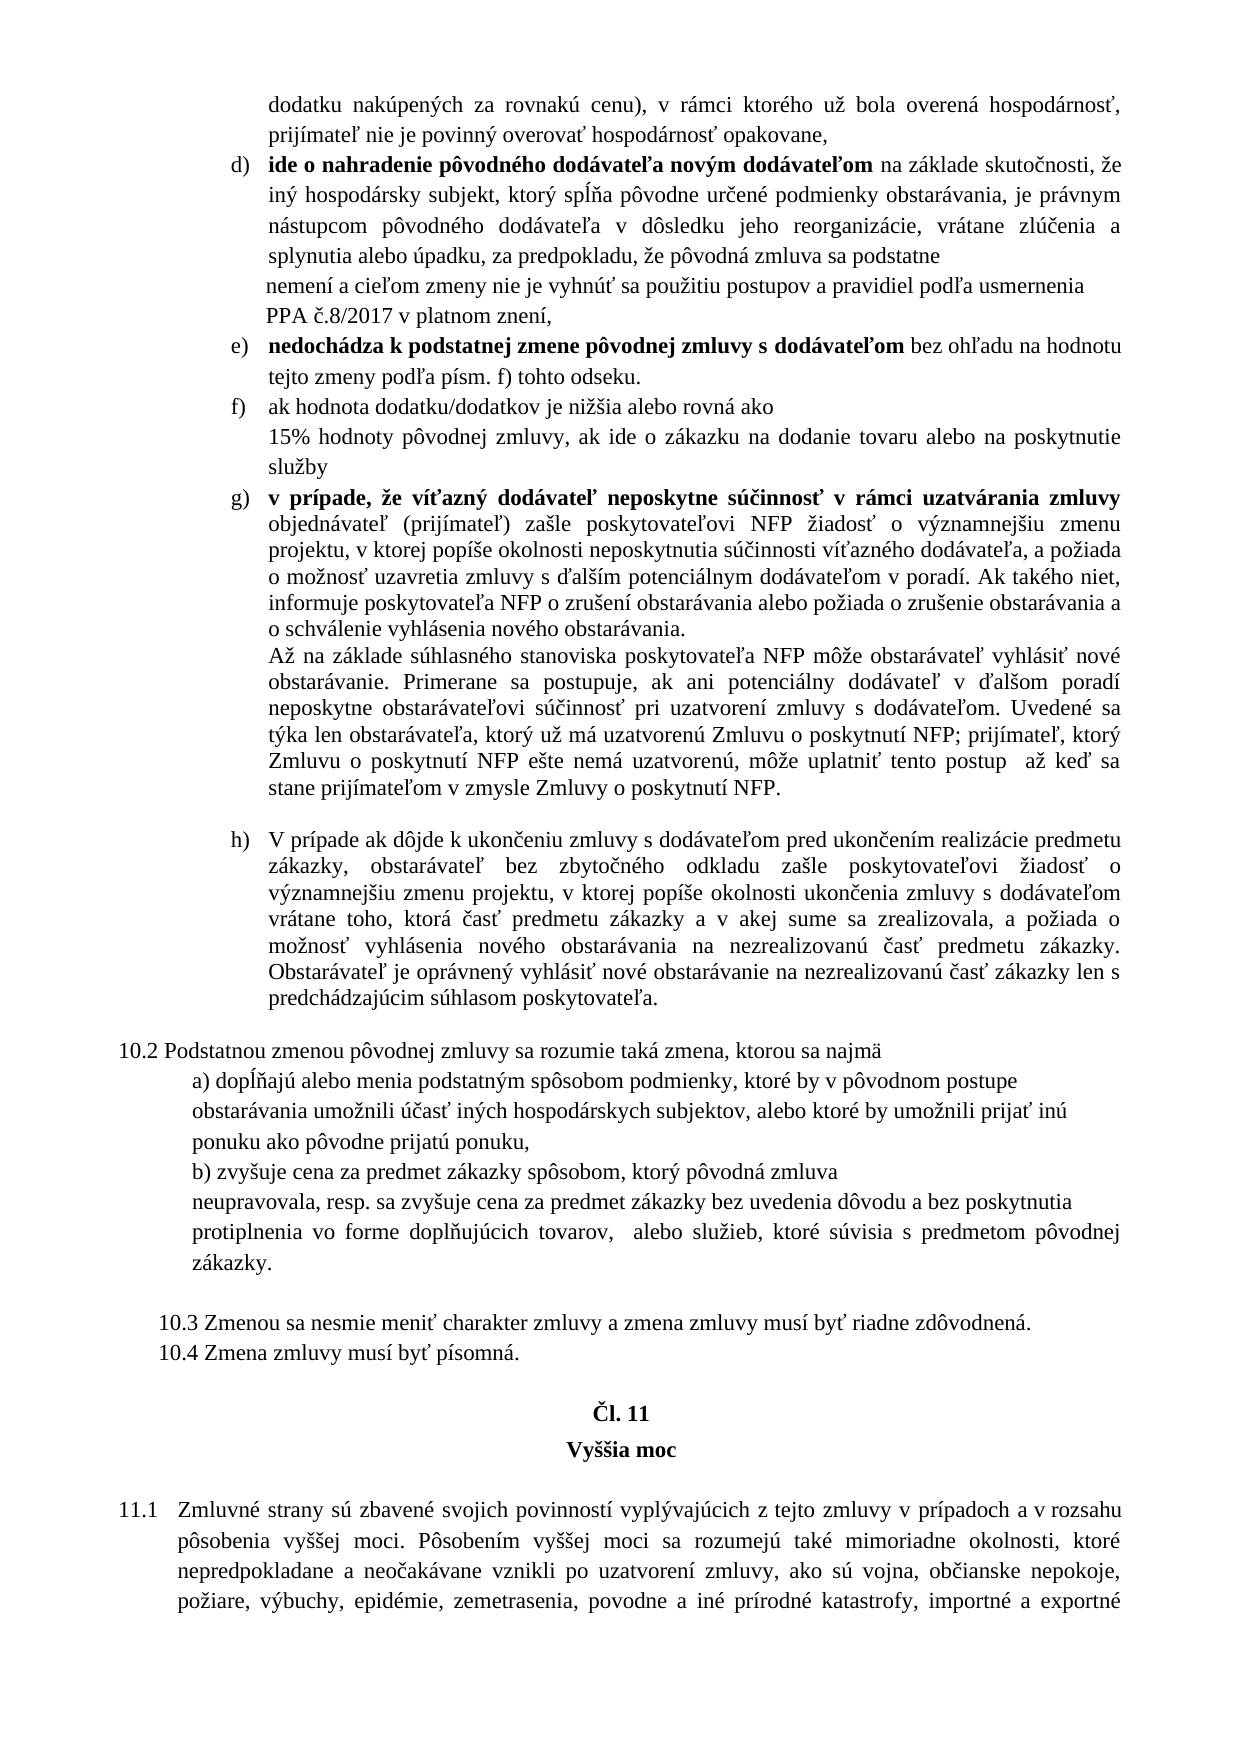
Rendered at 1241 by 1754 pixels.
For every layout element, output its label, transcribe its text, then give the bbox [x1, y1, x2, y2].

text neupravovala, resp. sa zvyšuje cena za predmet zákazky bez uvedenia dôvodu a bez poskytnutia [192, 1188, 1122, 1214]
text 10.4 Zmena zmluvy musí byť písomná. [158, 1339, 1122, 1366]
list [118, 1496, 1122, 1613]
list nedochádza k podstatnej zmene pôvodnej zmluvy s dodávateľom bez ohľadu na hodnotu tejto zmeny podľa písm. f) tohto odseku. [231, 333, 1122, 389]
text 10.2 Podstatnou zmenou pôvodnej zmluvy sa rozumie taká zmena, ktorou sa najmä [118, 1037, 1122, 1063]
list ak hodnota dodatku/dodatkov je nižšia alebo rovná ako [231, 393, 1122, 419]
text b) zvyšuje cena za predmet zákazky spôsobom, ktorý pôvodná zmluva [192, 1158, 1122, 1184]
text a) dopĺňajú alebo menia podstatným spôsobom podmienky, ktoré by v pôvodnom postupe [118, 1067, 1122, 1094]
list v prípade, že víťazný dodávateľ neposkytne súčinnosť v rámci uzatvárania zmluvy objednávateľ (prijímateľ) zašle poskytovateľovi NFP žiadosť o významnejšiu zmenu projektu, v ktorej popíše okolnosti neposkytnutia súčinnosti víťazného dodávateľa, a požiada o možnosť uzavretia zmluvy s ďalším potenciálnym dodávateľom v poradí. Ak takého niet, informuje poskytovateľa NFP o zrušení obstarávania alebo požiada o zrušenie obstarávania a o schválenie vyhlásenia nového obstarávania. [231, 484, 1122, 642]
list ide o nahradenie pôvodného dodávateľa novým dodávateľom na základe skutočnosti, že iný hospodársky subjekt, ktorý spĺňa pôvodne určené podmienky obstarávania, je právnym nástupcom pôvodného dodávateľa v dôsledku jeho reorganizácie, vrátane zlúčenia a splynutia alebo úpadku, za predpokladu, že pôvodná zmluva sa podstatne [231, 151, 1122, 268]
text nemení a cieľom zmeny nie je vyhnúť sa použitiu postupov a pravidiel podľa usmernenia PPA č.8/2017 v platnom znení, [266, 272, 1122, 329]
text 15% hodnoty pôvodnej zmluvy, ak ide o zákazku na dodanie tovaru alebo na poskytnutie služby [268, 423, 1122, 480]
text protiplnenia vo forme doplňujúcich tovarov, alebo služieb, ktoré súvisia s predmetom pôvodnej zákazky. [192, 1218, 1122, 1275]
list V prípade ak dôjde k ukončeniu zmluvy s dodávateľom pred ukončením realizácie predmetu zákazky, obstarávateľ bez zbytočného odkladu zašle poskytovateľovi žiadosť o významnejšiu zmenu projektu, v ktorej popíše okolnosti ukončenia zmluvy s dodávateľom vrátane toho, ktorá časť predmetu zákazky a v akej sume sa zrealizovala, a požiada o možnosť vyhlásenia nového obstarávania na nezrealizovanú časť predmetu zákazky. Obstarávateľ je oprávnený vyhlásiť nové obstarávanie na nezrealizovanú časť zákazky len s predchádzajúcim súhlasom poskytovateľa. [231, 826, 1122, 1011]
text Čl. 11 [120, 1399, 1122, 1426]
list Až na základe súhlasného stanoviska poskytovateľa NFP môže obstarávateľ vyhlásiť nové obstarávanie. Primerane sa postupuje, ak ani potenciálny dodávateľ v ďalšom poradí neposkytne obstarávateľovi súčinnosť pri uzatvorení zmluvy s dodávateľom. Uvedené sa týka len obstarávateľa, ktorý už má uzatvorenú Zmluvu o poskytnutí NFP; prijímateľ, ktorý Zmluvu o poskytnutí NFP ešte nemá uzatvorenú, môže uplatniť tento postup až keď sa stane prijímateľom v zmysle Zmluvy o poskytnutí NFP. [268, 642, 1122, 800]
text Vyššia moc [120, 1436, 1122, 1462]
text 10.3 Zmenou sa nesmie meniť charakter zmluvy a zmena zmluvy musí byť riadne zdôvodnená. [158, 1309, 1122, 1335]
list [231, 91, 1122, 147]
text ponuku ako pôvodne prijatú ponuku, [118, 1128, 1122, 1154]
text obstarávania umožnili účasť iných hospodárskych subjektov, alebo ktoré by umožnili prijať inú [118, 1097, 1122, 1124]
